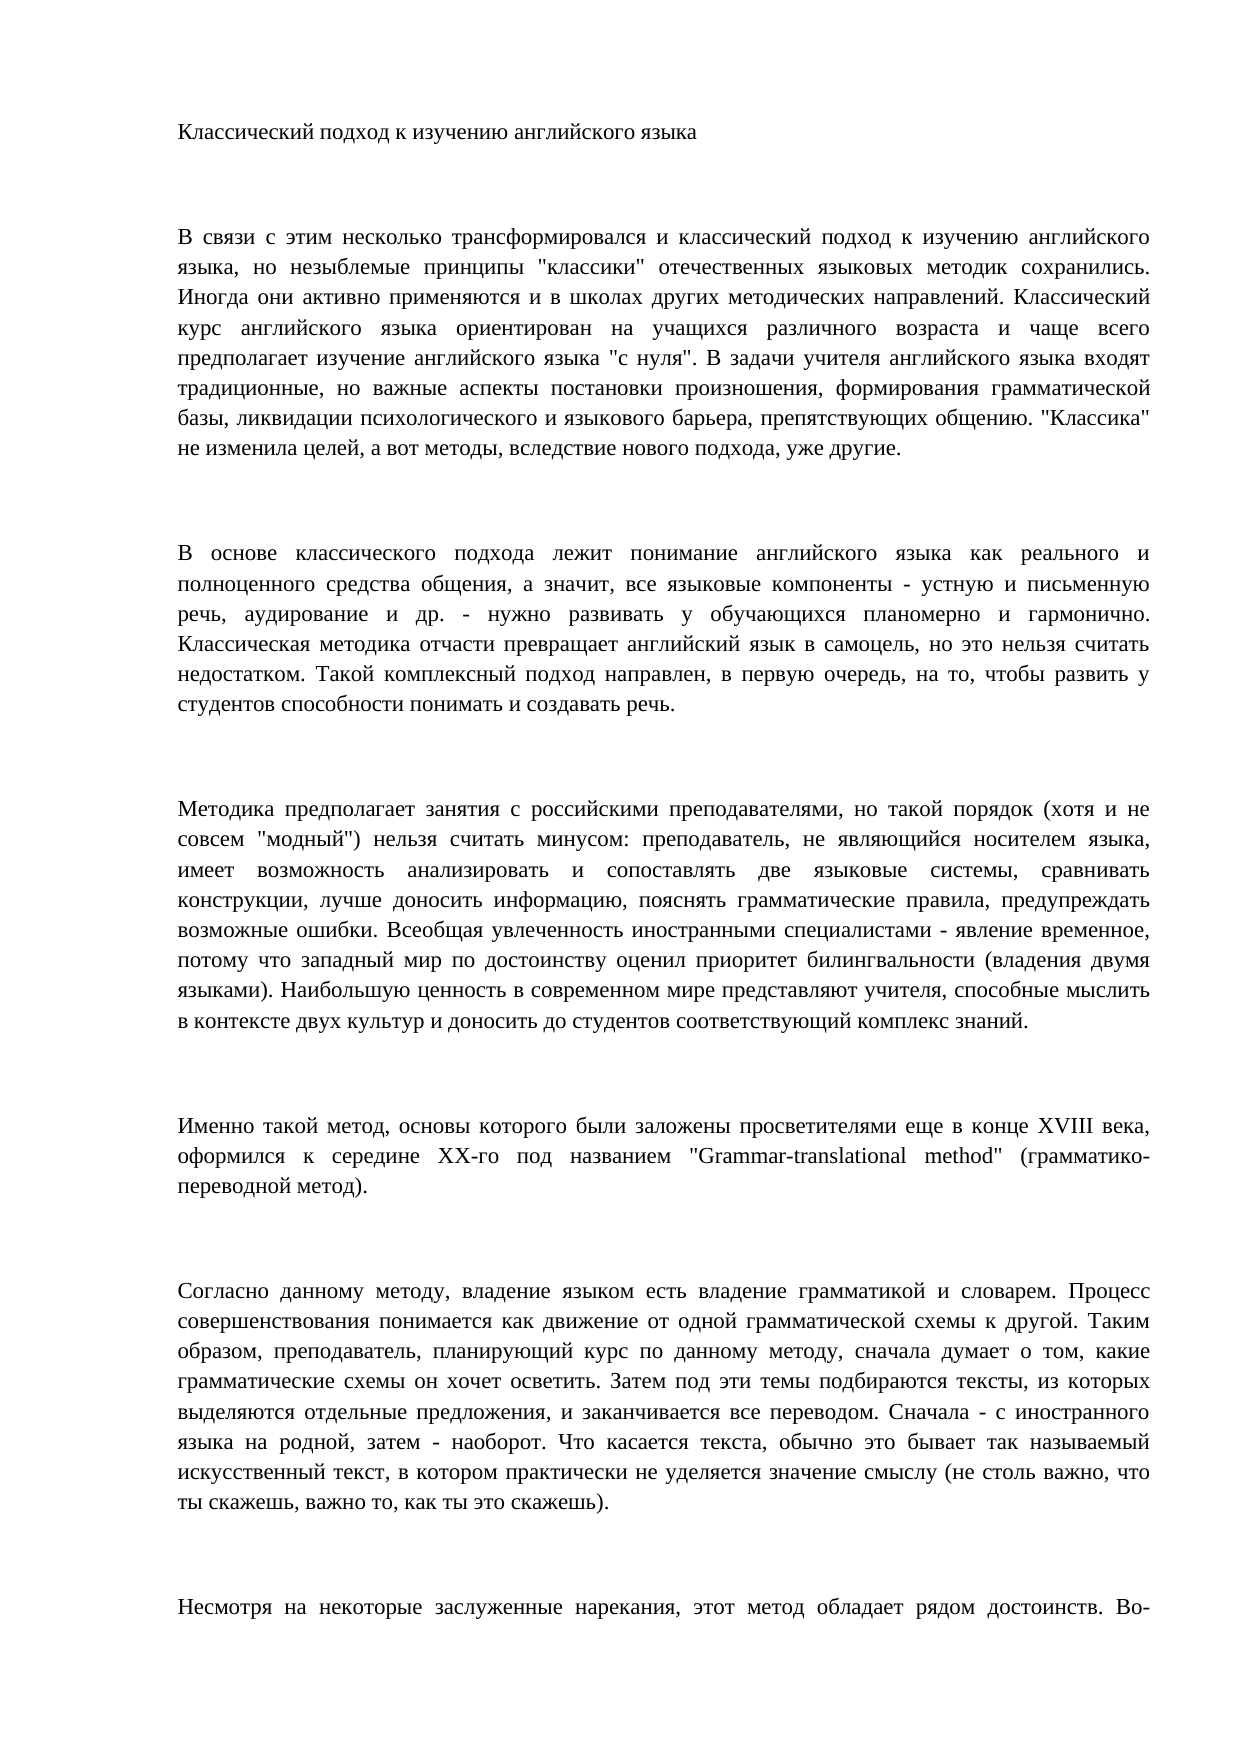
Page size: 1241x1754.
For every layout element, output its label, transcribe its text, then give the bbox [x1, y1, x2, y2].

text В связи с этим несколько трансформировался и классический подход к изучению английского языка, но незыблемые принципы "классики" отечественных языковых методик сохранились. Иногда они активно применяются и в школах других методических направлений. Классический курс английского языка ориентирован на учащихся различного возраста и чаще всего предполагает изучение английского языка "с нуля". В задачи учителя английского языка входят традиционные, но важные аспекты постановки произношения, формирования грамматической базы, ликвидации психологического и языкового барьера, препятствующих общению. "Классика" не изменила целей, а вот методы, вследствие нового подхода, уже другие. [177, 223, 1152, 461]
text Именно такой метод, основы которого были заложены просветителями еще в конце XVIII века, оформился к середине XX-го под названием "Grammar-translational method" (грамматико-переводной метод). [177, 1112, 1152, 1198]
text Согласно данному методу, владение языком есть владение грамматикой и словарем. Процесс совершенствования понимается как движение от одной грамматической схемы к другой. Таким образом, преподаватель, планирующий курс по данному методу, сначала думает о том, какие грамматические схемы он хочет осветить. Затем под эти темы подбираются тексты, из которых выделяются отдельные предложения, и заканчивается все переводом. Сначала - с иностранного языка на родной, затем - наоборот. Что касается текста, обычно это бывает так называемый искусственный текст, в котором практически не уделяется значение смыслу (не столь важно, что ты скажешь, важно то, как ты это скажешь). [177, 1277, 1152, 1515]
text Методика предполагает занятия с российскими преподавателями, но такой порядок (хотя и не совсем "модный") нельзя считать минусом: преподаватель, не являющийся носителем языка, имеет возможность анализировать и сопоставлять две языковые системы, сравнивать конструкции, лучше доносить информацию, пояснять грамматические правила, предупреждать возможные ошибки. Всеобщая увлеченность иностранными специалистами - явление временное, потому что западный мир по достоинству оценил приоритет билингвальности (владения двумя языками). Наибольшую ценность в современном мире представляют учителя, способные мыслить в контексте двух культур и доносить до студентов соответствующий комплекс знаний. [177, 795, 1152, 1033]
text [177, 1593, 1152, 1620]
text Классический подход к изучению английского языка [177, 118, 1152, 144]
text В основе классического подхода лежит понимание английского языка как реального и полноценного средства общения, а значит, все языковые компоненты - устную и письменную речь, аудирование и др. - нужно развивать у обучающихся планомерно и гармонично. Классическая методика отчасти превращает английский язык в самоцель, но это нельзя считать недостатком. Такой комплексный подход направлен, в первую очередь, на то, чтобы развить у студентов способности понимать и создавать речь. [177, 539, 1152, 717]
